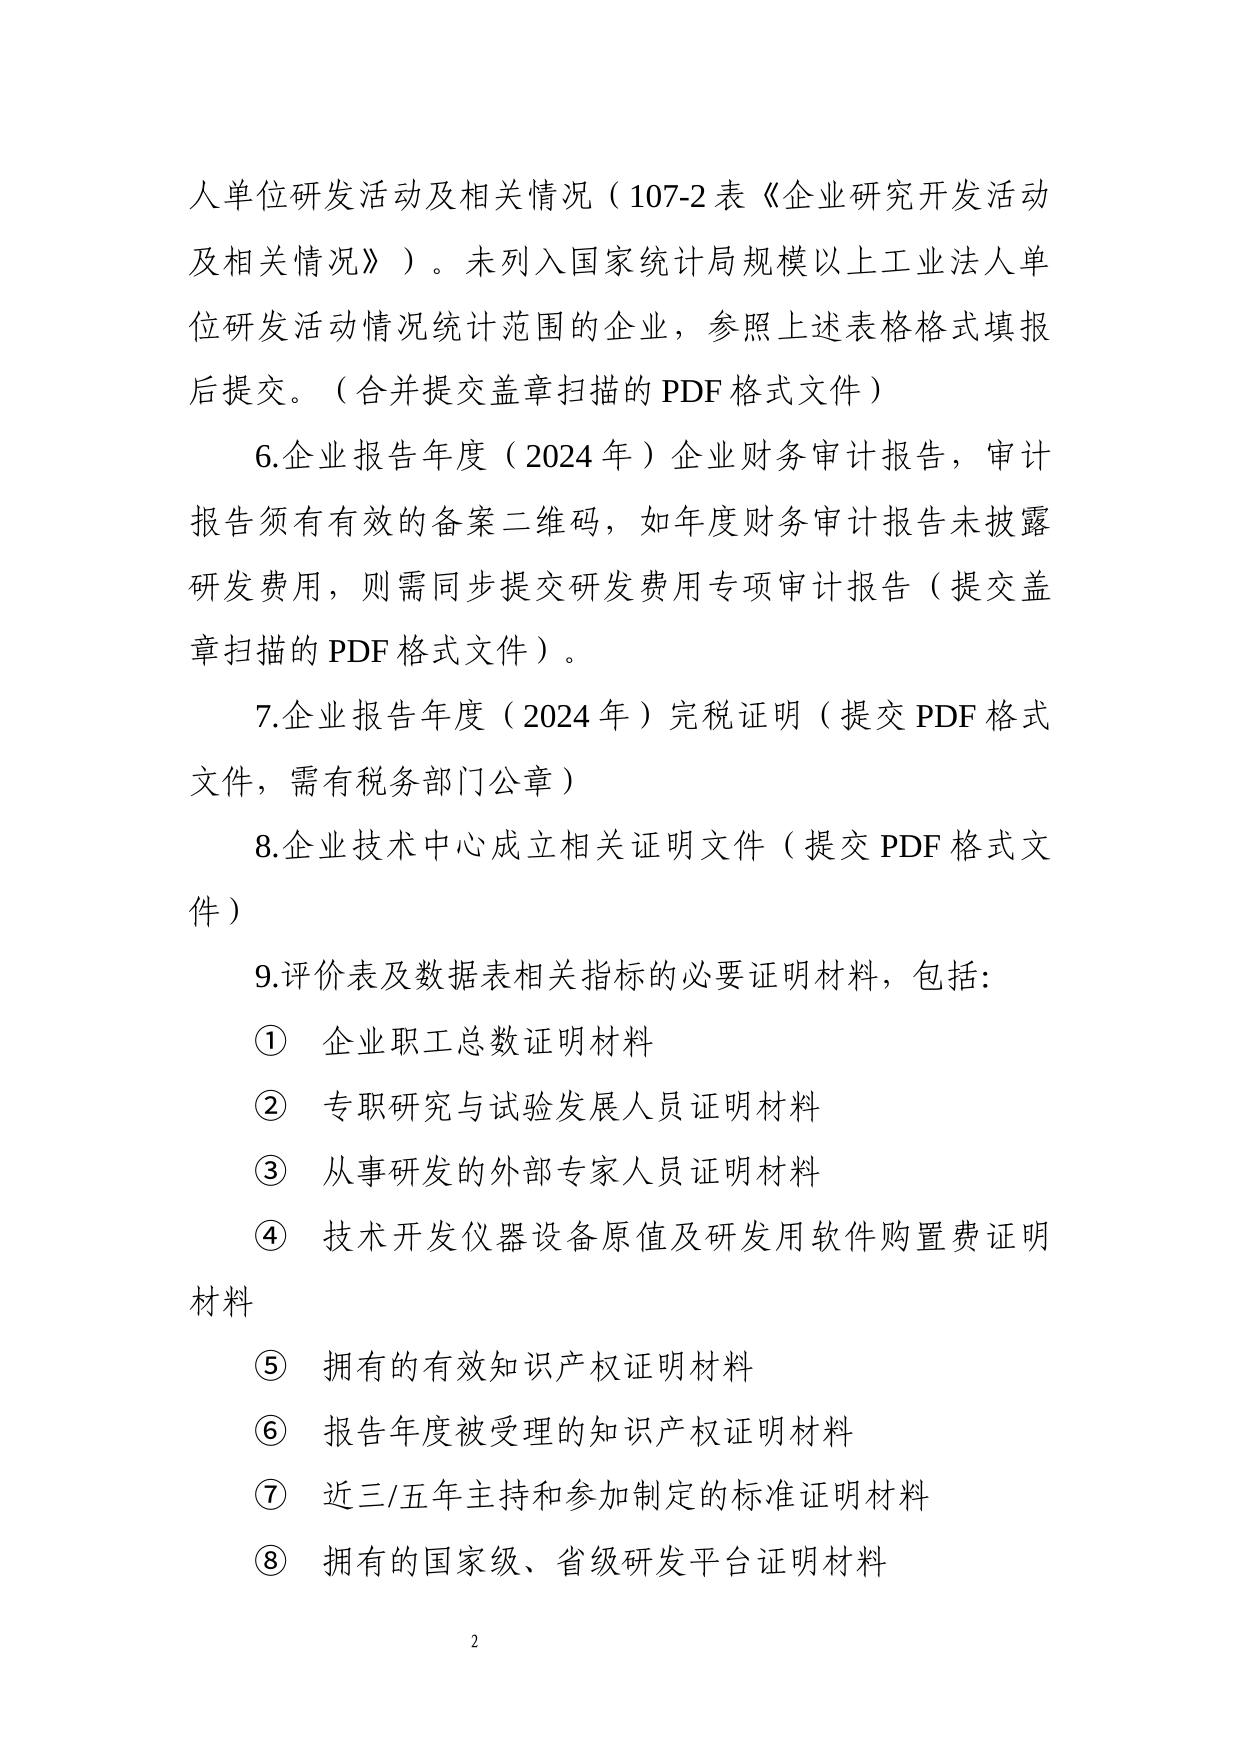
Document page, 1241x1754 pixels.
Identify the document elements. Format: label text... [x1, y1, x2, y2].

list 从事研发的外部专家人员证明材料 [188, 1137, 1052, 1202]
list 报告年度被受理的知识产权证明材料 [188, 1397, 1052, 1462]
text 9.评价表及数据表相关指标的必要证明材料，包括： [188, 942, 1052, 1007]
list 技术开发仪器设备原值及研发用软件购置费证明材料 [188, 1202, 1052, 1332]
text 6.企业报告年度（2024年）企业财务审计报告，审计报告须有有效的备案二维码，如年度财务审计报告未披露研发费用，则需同步提交研发费用专项审计报告（提交盖章扫描的PDF格式文件）。 [188, 422, 1052, 682]
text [188, 162, 1052, 422]
list 专职研究与试验发展人员证明材料 [188, 1072, 1052, 1137]
text 7.企业报告年度（2024年）完税证明（提交PDF格式文件，需有税务部门公章） [188, 682, 1052, 812]
list 拥有的有效知识产权证明材料 [188, 1332, 1052, 1397]
list 拥有的国家级、省级研发平台证明材料 [188, 1527, 1052, 1592]
text 8.企业技术中心成立相关证明文件（提交PDF格式文件） [188, 812, 1052, 942]
list 近三/五年主持和参加制定的标准证明材料 [188, 1462, 1052, 1527]
list 企业职工总数证明材料 [188, 1007, 1052, 1072]
